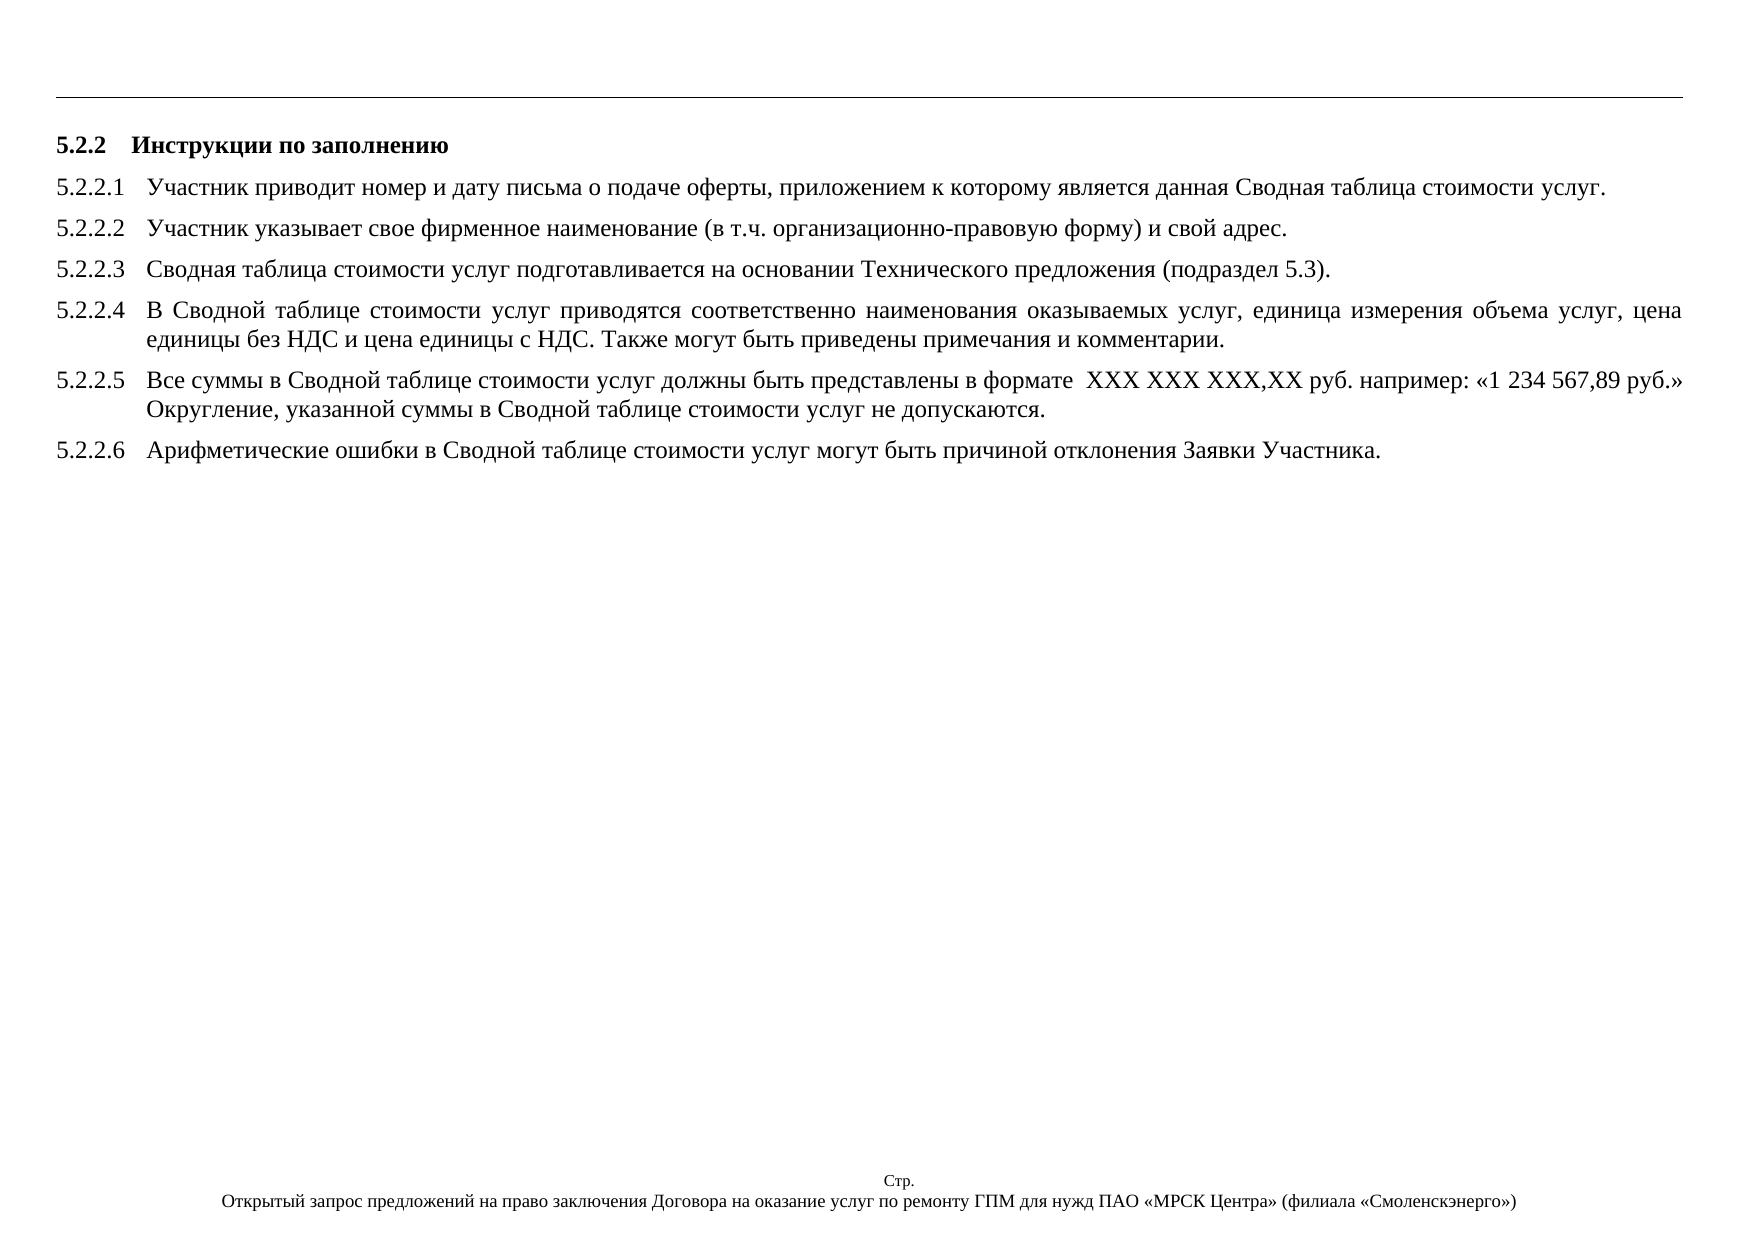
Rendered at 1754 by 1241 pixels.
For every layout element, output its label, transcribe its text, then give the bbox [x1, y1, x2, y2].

list Участник указывает свое фирменное наименование (в т.ч. организационно-правовую форму) и свой адрес. [56, 213, 1683, 242]
list Арифметические ошибки в Сводной таблице стоимости услуг могут быть причиной отклонения Заявки Участника. [56, 436, 1683, 464]
list Все суммы в Сводной таблице стоимости услуг должны быть представлены в формате XXX XXX XXX,XX руб. например: «1 234 567,89 руб.» Округление, указанной суммы в Сводной таблице стоимости услуг не допускаются. [56, 366, 1683, 423]
list Сводная таблица стоимости услуг подготавливается на основании Технического предложения (подраздел 5.3). [56, 254, 1683, 283]
list В Сводной таблице стоимости услуг приводятся соответственно наименования оказываемых услуг, единица измерения объема услуг, цена единицы без НДС и цена единицы с НДС. Также могут быть приведены примечания и комментарии. [56, 296, 1683, 353]
list Участник приводит номер и дату письма о подаче оферты, приложением к которому является данная Сводная таблица стоимости услуг. [56, 172, 1683, 201]
subtitle Инструкции по заполнению [56, 131, 1683, 159]
